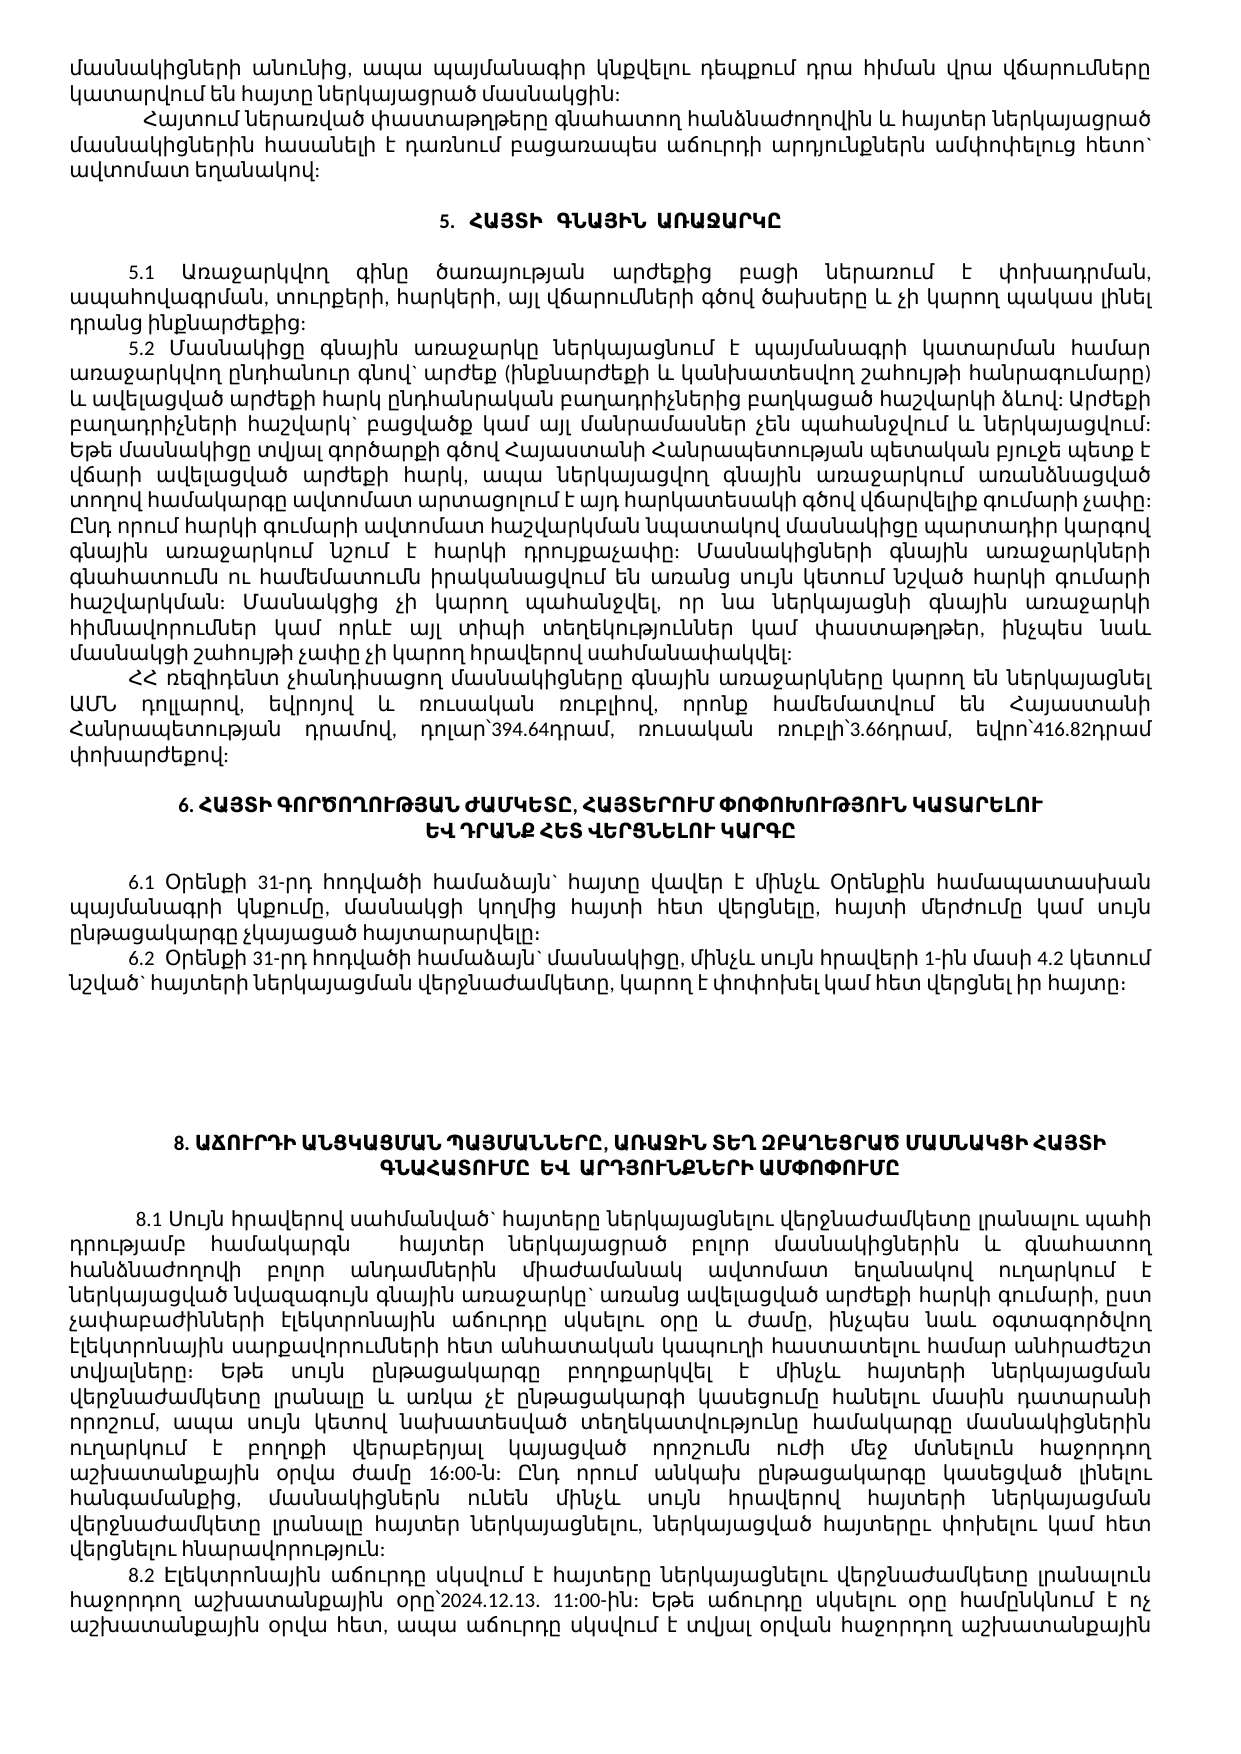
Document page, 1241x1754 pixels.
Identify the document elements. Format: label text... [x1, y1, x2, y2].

text 6.1 Օրենքի 31-րդ հոդվածի համաձայն` հայտը վավեր է մինչև Օրենքին համապատասխան պայմանագրի կնքումը, մասնակցի կողմից հայտի հետ վերցնելը, հայտի մերժումը կամ սույն ընթացակարգը չկայացած հայտարարվելը։ [69, 869, 1152, 945]
text ՀՀ ռեզիդենտ չհանդիսացող մասնակիցները գնային առաջարկները կարող են ներկայացնել ԱՄՆ դոլլարով, եվրոյով և ռուսական ռուբլիով, որոնք համեմատվում են Հայաստանի Հանրապետության դրամով, դոլար՝394.64դրամ, ռուսական ռուբլի՝3.66դրամ, եվրո՝416.82դրամ փոխարժեքով: [69, 666, 1152, 767]
text ԳՆԱՀԱՏՈՒՄԸ ԵՎ ԱՐԴՅՈՒՆՔՆԵՐԻ ԱՄՓՈՓՈՒՄԸ [69, 1155, 1152, 1181]
text 8.1 Սույն հրավերով սահմանված` հայտերը ներկայացնելու վերջնաժամկետը լրանալու պահի դրությամբ համակարգն հայտեր ներկայացրած բոլոր մասնակիցներին և գնահատող հանձնաժողովի բոլոր անդամներին միաժամանակ ավտոմատ եղանակով ուղարկում է ներկայացված նվազագույն գնային առաջարկը` առանց ավելացված արժեքի հարկի գումարի, ըստ չափաբաժինների էլեկտրոնային աճուրդը սկսելու օրը և ժամը, ինչպես նաև օգտագործվող էլեկտրոնային սարքավորումների հետ անհատական կապուղի հաստատելու համար անհրաժեշտ տվյալները։ Եթե սույն ընթացակարգը բողոքարկվել է մինչև հայտերի ներկայացման վերջնաժամկետը լրանալը և առկա չէ ընթացակարգի կասեցումը հանելու մասին դատարանի որոշում, ապա սույն կետով նախատեսված տեղեկատվությունը համակարգը մասնակիցներին ուղարկում է բողոքի վերաբերյալ կայացված որոշումն ուժի մեջ մտնելուն հաջորդող աշխատանքային օրվա ժամը 16:00-ն: Ընդ որում անկախ ընթացակարգը կասեցված լինելու հանգամանքից, մասնակիցներն ունեն մինչև սույն հրավերով հայտերի ներկայացման վերջնաժամկետը լրանալը հայտեր ներկայացնելու, ներկայացված հայտերըւ փոխելու կամ հետ վերցնելու հնարավորություն: [69, 1206, 1152, 1562]
text 5.2 Մասնակիցը գնային առաջարկը ներկայացնում է պայմանագրի կատարման համար առաջարկվող ընդհանուր գնով` արժեք (ինքնարժեքի և կանխատեսվող շահույթի հանրագումարը) և ավելացված արժեքի հարկ ընդհանրական բաղադրիչներից բաղկացած հաշվարկի ձևով: Արժեքի բաղադրիչների հաշվարկ` բացվածք կամ այլ մանրամասներ չեն պահանջվում և ներկայացվում: Եթե մասնակիցը տվյալ գործարքի գծով Հայաստանի Հանրապետության պետական բյուջե պետք է վճարի ավելացված արժեքի հարկ, ապա ներկայացվող գնային առաջարկում առանձնացված տողով համակարգը ավտոմատ արտացոլում է այդ հարկատեսակի գծով վճարվելիք գումարի չափը: Ընդ որում հարկի գումարի ավտոմատ հաշվարկման նպատակով մասնակիցը պարտադիր կարգով գնային առաջարկում նշում է հարկի դրույքաչափը: Մասնակիցների գնային առաջարկների գնահատումն ու համեմատումն իրականացվում են առանց սույն կետում նշված հարկի գումարի հաշվարկման: Մասնակցից չի կարող պահանջվել, որ նա ներկայացնի գնային առաջարկի հիմնավորումներ կամ որևէ այլ տիպի տեղեկություններ կամ փաստաթղթեր, ինչպես նաև մասնակցի շահույթի չափը չի կարող հրավերով սահմանափակվել: [69, 335, 1152, 666]
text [69, 1562, 1152, 1638]
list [69, 56, 1152, 106]
text ԵՎ ԴՐԱՆՔ ՀԵՏ ՎԵՐՑՆԵԼՈՒ ԿԱՐԳԸ [69, 818, 1152, 843]
text 5. ՀԱՅՏԻ ԳՆԱՅԻՆ ԱՌԱՋԱՐԿԸ [69, 208, 1152, 233]
text Հայտում ներառված փաստաթղթերը գնահատող հանձնաժողովին և հայտեր ներկայացրած մասնակիցներին հասանելի է դառնում բացառապես աճուրդի արդյունքներն ամփոփելուց հետո` ավտոմատ եղանակով: [69, 106, 1152, 183]
text 5.1 Առաջարկվող գինը ծառայության արժեքից բացի ներառում է փոխադրման, ապահովագրման, տուրքերի, հարկերի, այլ վճարումների գծով ծախսերը և չի կարող պակաս լինել դրանց ինքնարժեքից: [69, 259, 1152, 335]
text 6.2 Օրենքի 31-րդ հոդվածի համաձայն` մասնակիցը, մինչև սույն հրավերի 1-ին մասի 4.2 կետում նշված` հայտերի ներկայացման վերջնաժամկետը, կարող է փոփոխել կամ հետ վերցնել իր հայտը։ [69, 945, 1152, 996]
text 8. ԱՃՈՒՐԴԻ ԱՆՑԿԱՑՄԱՆ ՊԱՅՄԱՆՆԵՐԸ, ԱՌԱՋԻՆ ՏԵՂ ԶԲԱՂԵՑՐԱԾ ՄԱՍՆԱԿՑԻ ՀԱՅՏԻ [69, 1130, 1152, 1155]
text 6. ՀԱՅՏԻ ԳՈՐԾՈՂՈՒԹՅԱՆ ԺԱՄԿԵՏԸ, ՀԱՅՏԵՐՈՒՄ ՓՈՓՈԽՈՒԹՅՈՒՆ ԿԱՏԱՐԵԼՈՒ [69, 793, 1152, 818]
